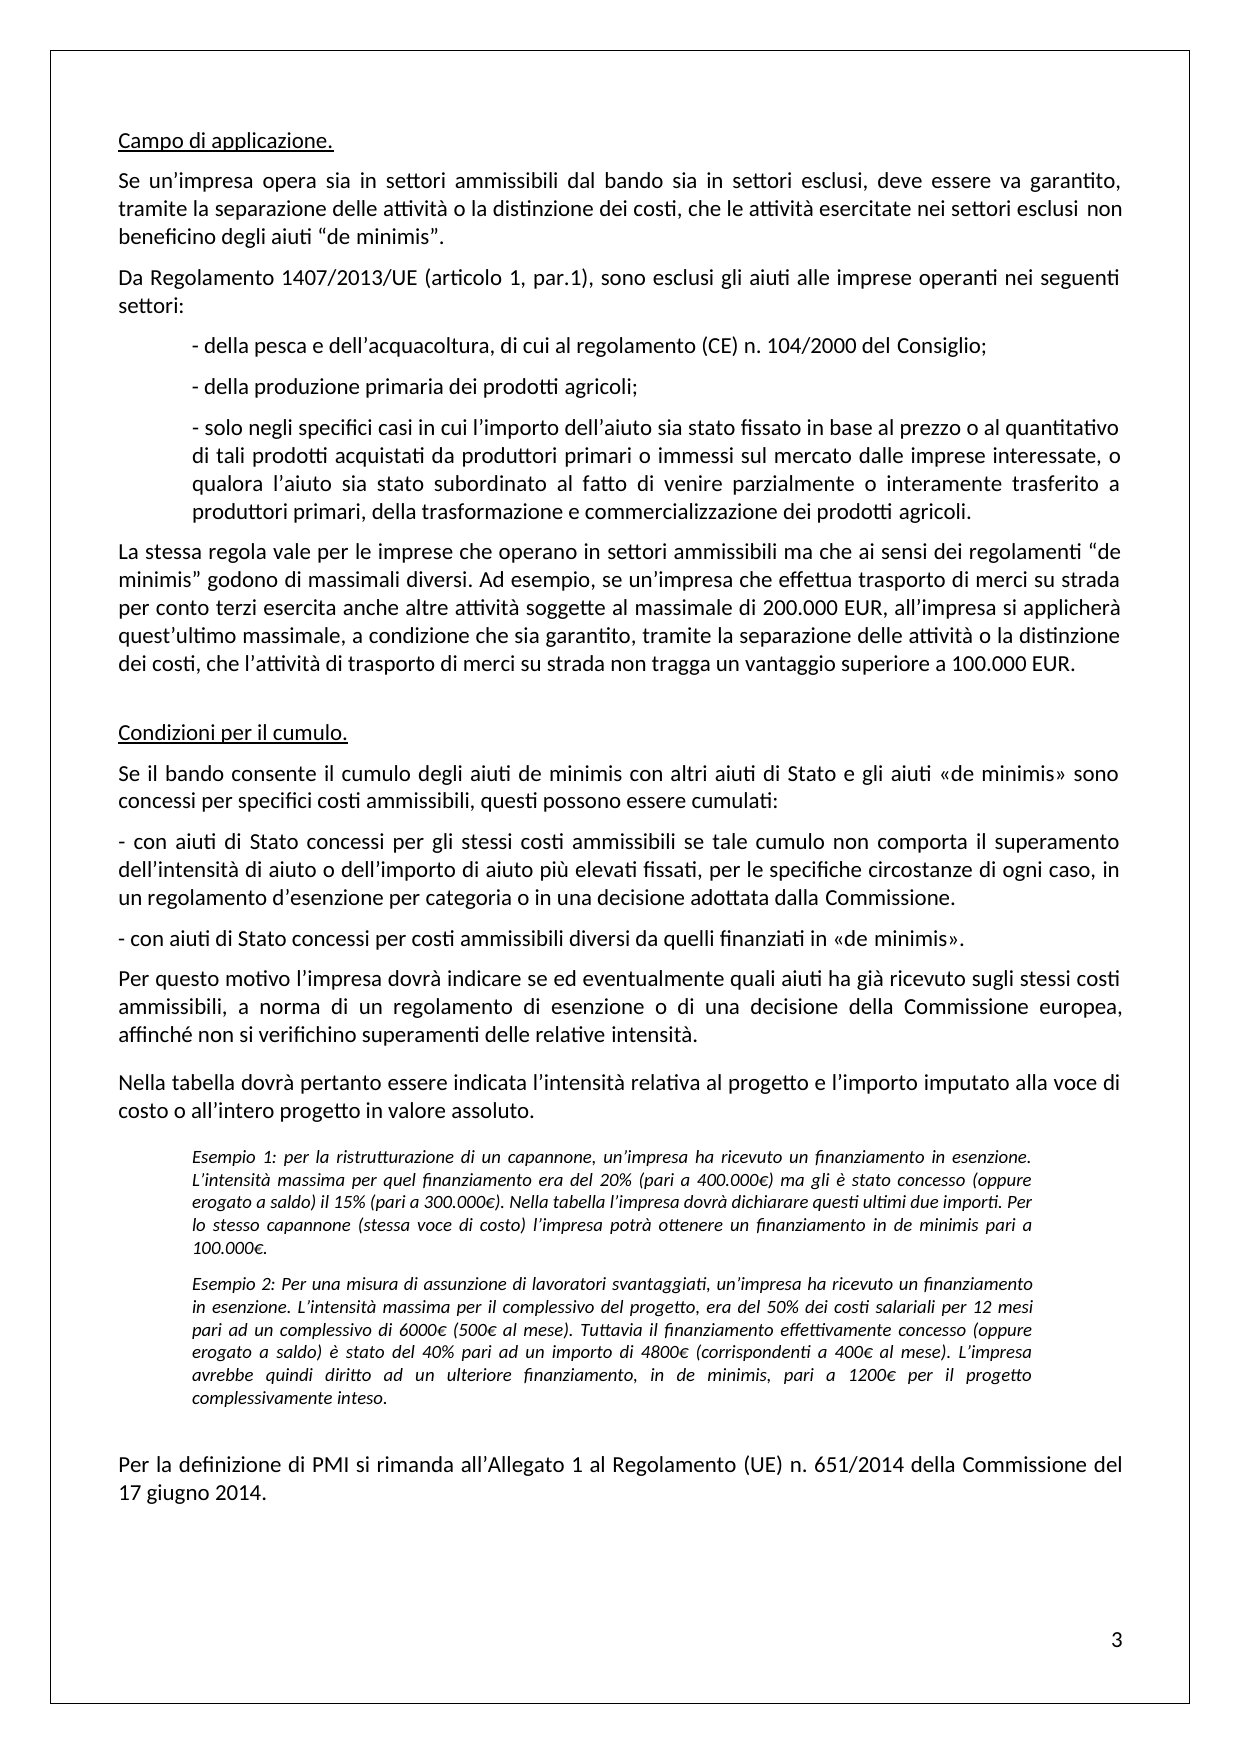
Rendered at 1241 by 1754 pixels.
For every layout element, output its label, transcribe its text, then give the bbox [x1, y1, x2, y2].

list solo negli specifici casi in cui l’importo dell’aiuto sia stato fissato in base al prezzo o al quantitativo di tali prodotti acquistati da produttori primari o immessi sul mercato dalle imprese interessate, o qualora l’aiuto sia stato subordinato al fatto di venire parzialmente o interamente trasferito a produttori primari, della trasformazione e commercializzazione dei prodotti agricoli. [192, 413, 1122, 525]
text Esempio 1: per la ristrutturazione di un capannone, un’impresa ha ricevuto un finanziamento in esenzione. L’intensità massima per quel finanziamento era del 20% (pari a 400.000€) ma gli è stato concesso (oppure erogato a saldo) il 15% (pari a 300.000€). Nella tabella l’impresa dovrà dichiarare questi ultimi due importi. Per lo stesso capannone (stessa voce di costo) l’impresa potrà ottenere un finanziamento in de minimis pari a 100.000€. [192, 1145, 1034, 1259]
list con aiuti di Stato concessi per costi ammissibili diversi da quelli finanziati in «de minimis». [118, 924, 1134, 952]
list della produzione primaria dei prodotti agricoli; [192, 372, 1134, 400]
text Nella tabella dovrà pertanto essere indicata l’intensità relativa al progetto e l’importo imputato alla voce di costo o all’intero progetto in valore assoluto. [118, 1068, 1122, 1124]
text Per questo motivo l’impresa dovrà indicare se ed eventualmente quali aiuti ha già ricevuto sugli stessi costi ammissibili, a norma di un regolamento di esenzione o di una decisione della Commissione europea, affinché non si verifichino superamenti delle relative intensità. [118, 964, 1123, 1048]
text Se un’impresa opera sia in settori ammissibili dal bando sia in settori esclusi, deve essere va garantito, tramite la separazione delle attività o la distinzione dei costi, che le attività esercitate nei settori esclusi non beneficino degli aiuti “de minimis”. [118, 166, 1122, 251]
text Per la definizione di PMI si rimanda all’Allegato 1 al Regolamento (UE) n. 651/2014 della Commissione del 17 giugno 2014. [118, 1450, 1122, 1506]
text La stessa regola vale per le imprese che operano in settori ammissibili ma che ai sensi dei regolamenti “de minimis” godono di massimali diversi. Ad esempio, se un’impresa che effettua trasporto di merci su strada per conto terzi esercita anche altre attività soggette al massimale di 200.000 EUR, all’impresa si applicherà quest’ultimo massimale, a condizione che sia garantito, tramite la separazione delle attività o la distinzione dei costi, che l’attività di trasporto di merci su strada non tragga un vantaggio superiore a 100.000 EUR. [118, 537, 1122, 677]
list della pesca e dell’acquacoltura, di cui al regolamento (CE) n. 104/2000 del Consiglio; [192, 332, 1134, 360]
text Se il bando consente il cumulo degli aiuti de minimis con altri aiuti di Stato e gli aiuti «de minimis» sono concessi per specifici costi ammissibili, questi possono essere cumulati: [118, 759, 1122, 815]
text Condizioni per il cumulo. [118, 718, 1134, 746]
text Esempio 2: Per una misura di assunzione di lavoratori svantaggiati, un’impresa ha ricevuto un finanziamento in esenzione. L’intensità massima per il complessivo del progetto, era del 50% dei costi salariali per 12 mesi pari ad un complessivo di 6000€ (500€ al mese). Tuttavia il finanziamento effettivamente concesso (oppure erogato a saldo) è stato del 40% pari ad un importo di 4800€ (corrispondenti a 400€ al mese). L’impresa avrebbe quindi diritto ad un ulteriore finanziamento, in de minimis, pari a 1200€ per il progetto complessivamente inteso. [192, 1272, 1033, 1409]
text Da Regolamento 1407/2013/UE (articolo 1, par.1), sono esclusi gli aiuti alle imprese operanti nei seguenti settori: [118, 263, 1122, 319]
text Campo di applicazione. [118, 126, 1134, 154]
list con aiuti di Stato concessi per gli stessi costi ammissibili se tale cumulo non comporta il superamento dell’intensità di aiuto o dell’importo di aiuto più elevati fissati, per le specifiche circostanze di ogni caso, in un regolamento d’esenzione per categoria o in una decisione adottata dalla Commissione. [118, 827, 1122, 911]
